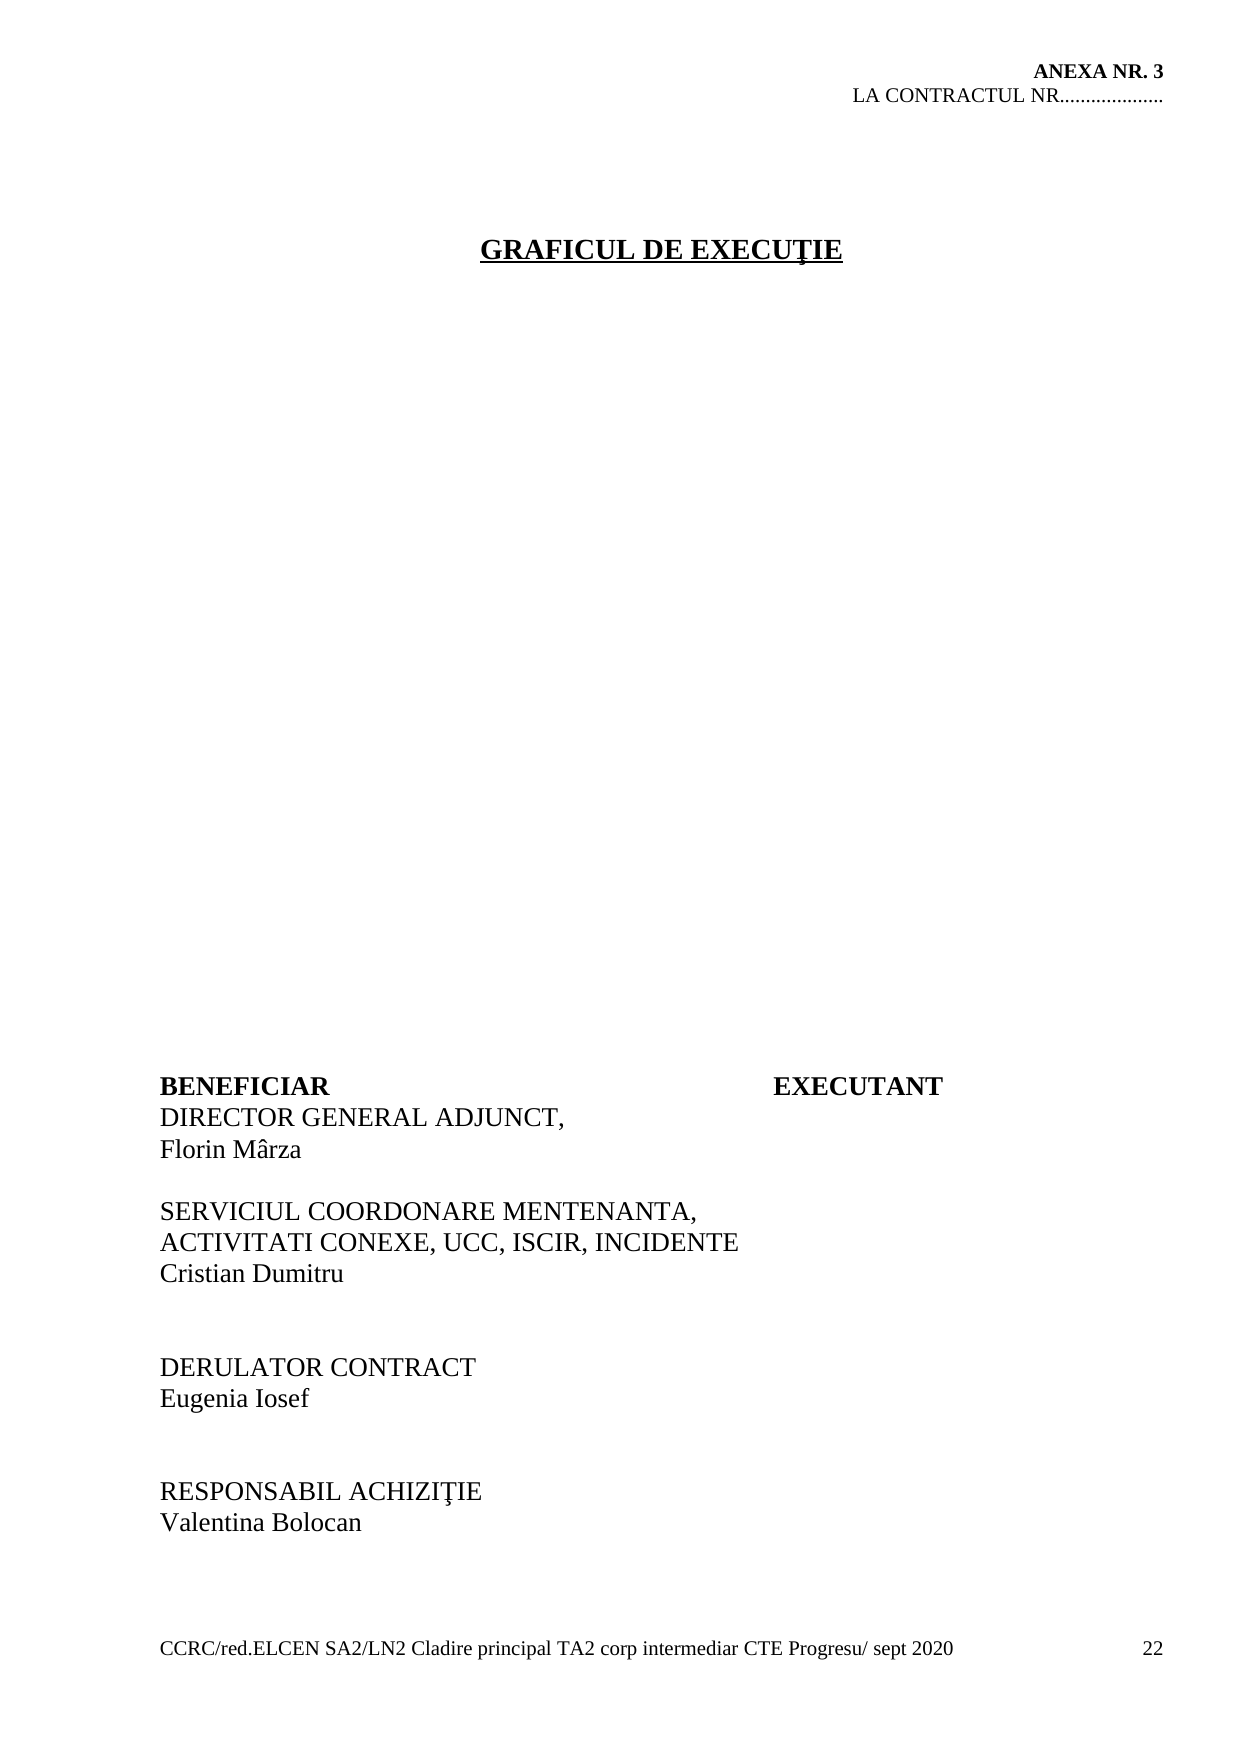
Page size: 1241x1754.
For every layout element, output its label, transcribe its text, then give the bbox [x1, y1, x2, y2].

text ACTIVITATI CONEXE, UCC, ISCIR, INCIDENTE [159, 1226, 1163, 1257]
text GRAFICUL DE EXECUŢIE [159, 232, 1163, 265]
text Eugenia Iosef [159, 1382, 1163, 1413]
text LA CONTRACTUL NR.................... [159, 83, 1163, 107]
text RESPONSABIL ACHIZIŢIE [159, 1475, 1163, 1506]
text ANEXA NR. 3 [309, 59, 1163, 83]
text DIRECTOR GENERAL ADJUNCT, [159, 1102, 1163, 1133]
text Florin Mârza [159, 1133, 1163, 1164]
text DERULATOR CONTRACT [159, 1351, 1163, 1382]
text BENEFICIAR EXECUTANT [159, 1070, 1163, 1102]
text Cristian Dumitru [159, 1257, 1163, 1288]
text Valentina Bolocan [159, 1506, 1163, 1538]
text SERVICIUL COORDONARE MENTENANTA, [159, 1195, 1163, 1226]
